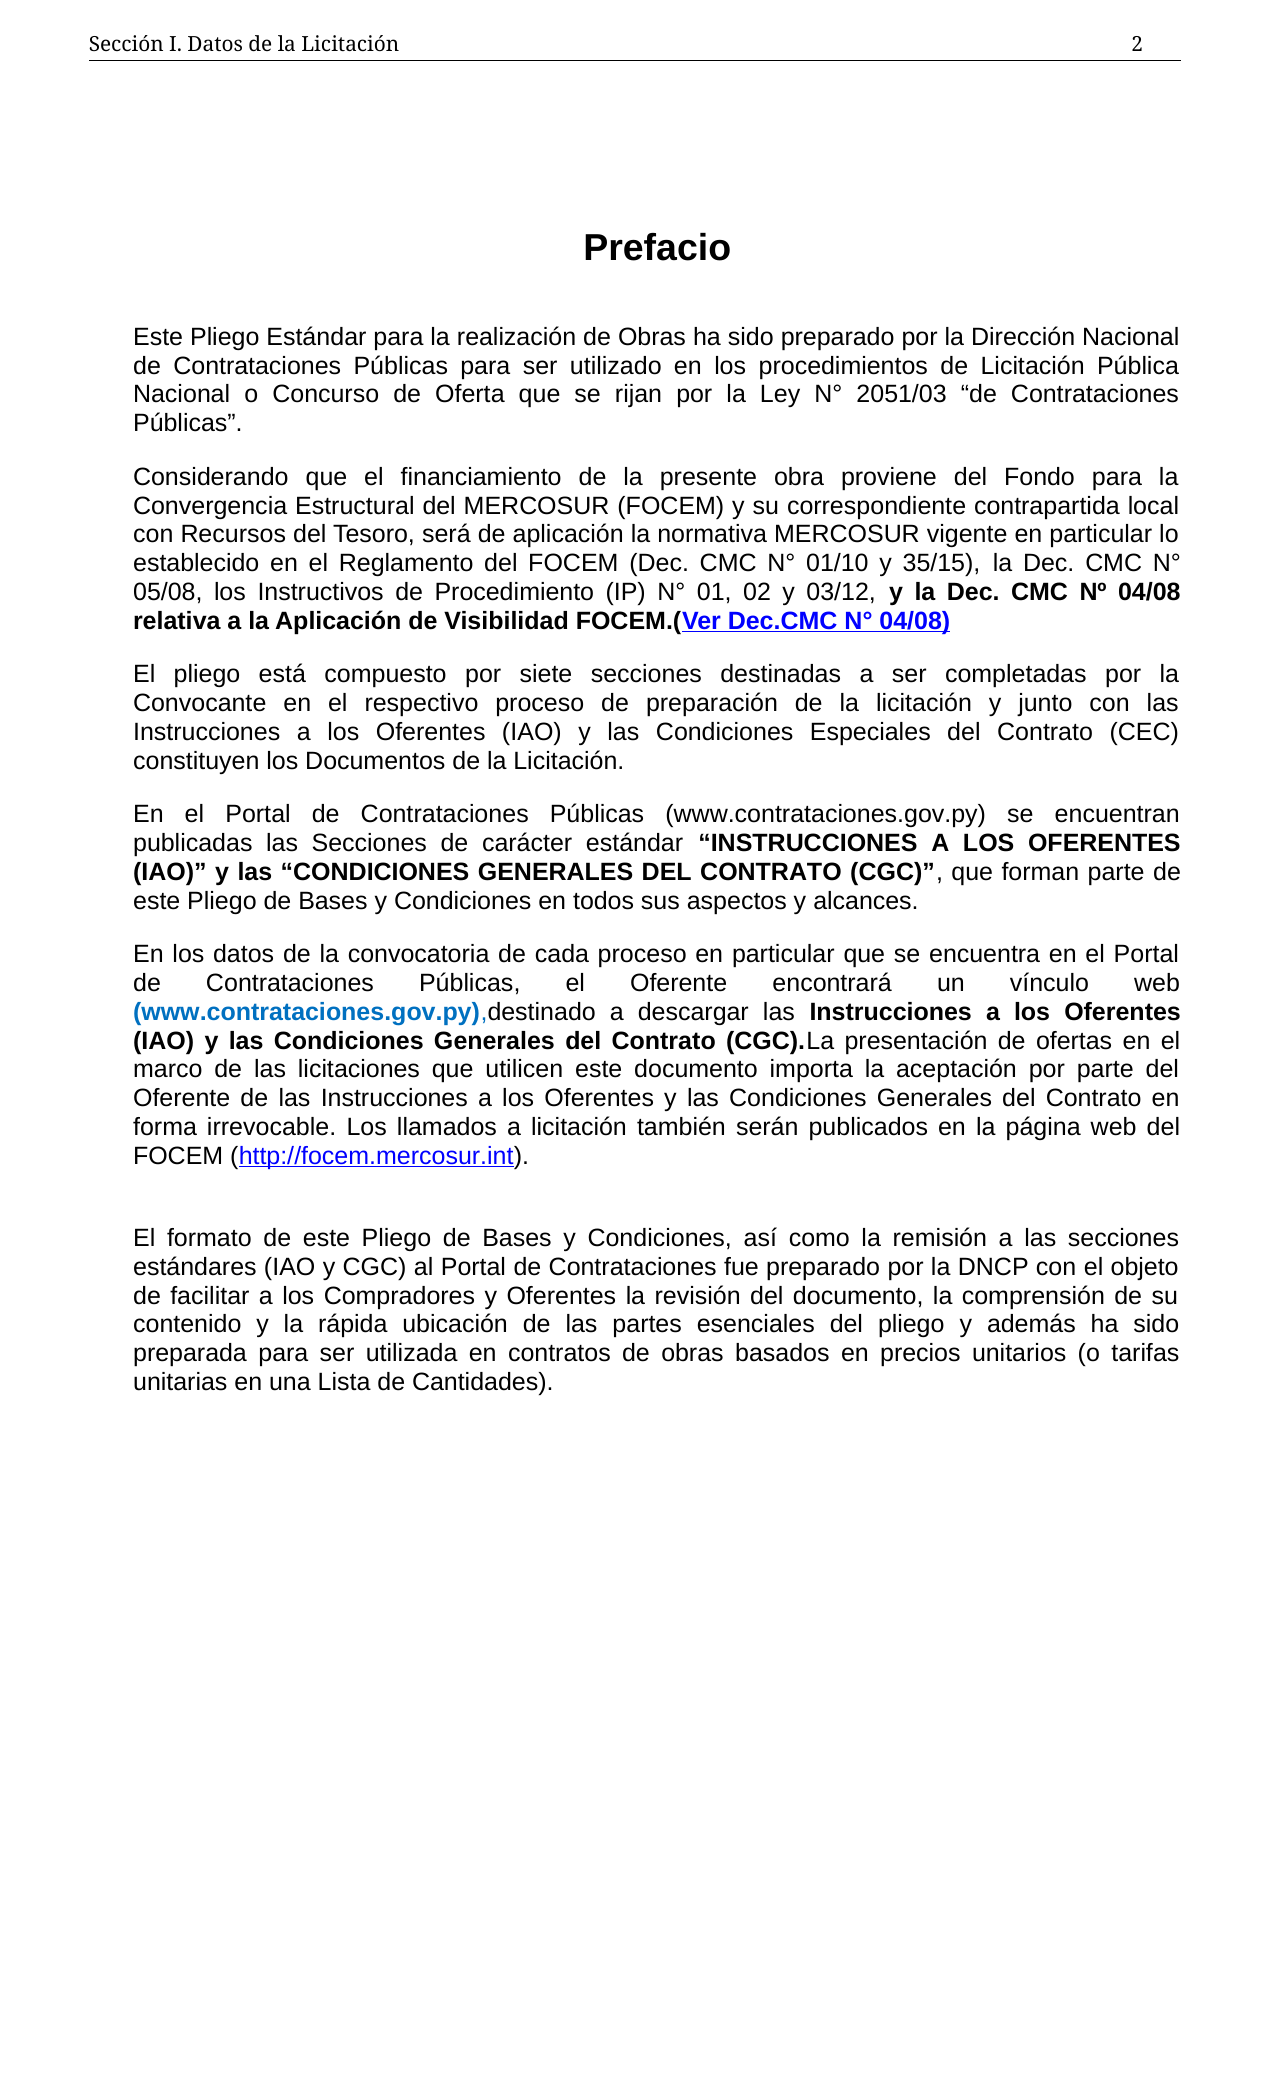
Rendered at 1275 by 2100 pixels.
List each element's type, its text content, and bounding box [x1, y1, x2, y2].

text El pliego está compuesto por siete secciones destinadas a ser completadas por la Convocante en el respectivo proceso de preparación de la licitación y junto con las Instrucciones a los Oferentes (IAO) y las Condiciones Especiales del Contrato (CEC) constituyen los Documentos de la Licitación. [133, 659, 1181, 774]
text En el Portal de Contrataciones Públicas (www.contrataciones.gov.py) se encuentran publicadas las Secciones de carácter estándar “INSTRUCCIONES A LOS OFERENTES (IAO)” y las “CONDICIONES GENERALES DEL CONTRATO (CGC)”, que forman parte de este Pliego de Bases y Condiciones en todos sus aspectos y alcances. [133, 799, 1181, 914]
text Considerando que el financiamiento de la presente obra proviene del Fondo para la Convergencia Estructural del MERCOSUR (FOCEM) y su correspondiente contrapartida local con Recursos del Tesoro, será de aplicación la normativa MERCOSUR vigente en particular lo establecido en el Reglamento del FOCEM (Dec. CMC N° 01/10 y 35/15), la Dec. CMC N° 05/08, los Instructivos de Procedimiento (IP) N° 01, 02 y 03/12, y la Dec. CMC Nº 04/08 relativa a la Aplicación de Visibilidad FOCEM.(Ver Dec.CMC N° 04/08) [133, 462, 1181, 634]
text Este Pliego Estándar para la realización de Obras ha sido preparado por la Dirección Nacional de Contrataciones Públicas para ser utilizado en los procedimientos de Licitación Pública Nacional o Concurso de Oferta que se rijan por la Ley N° 2051/03 “de Contrataciones Públicas”. [133, 322, 1181, 437]
text El formato de este Pliego de Bases y Condiciones, así como la remisión a las secciones estándares (IAO y CGC) al Portal de Contrataciones fue preparado por la DNCP con el objeto de facilitar a los Compradores y Oferentes la revisión del documento, la comprensión de su contenido y la rápida ubicación de las partes esenciales del pliego y además ha sido preparada para ser utilizada en contratos de obras basados en precios unitarios (o tarifas unitarias en una Lista de Cantidades). [133, 1223, 1181, 1396]
text Prefacio [133, 225, 1181, 268]
text En los datos de la convocatoria de cada proceso en particular que se encuentra en el Portal de Contrataciones Públicas, el Oferente encontrará un vínculo web (www.contrataciones.gov.py),destinado a descargar las Instrucciones a los Oferentes (IAO) y las Condiciones Generales del Contrato (CGC).La presentación de ofertas en el marco de las licitaciones que utilicen este documento importa la aceptación por parte del Oferente de las Instrucciones a los Oferentes y las Condiciones Generales del Contrato en forma irrevocable. Los llamados a licitación también serán publicados en la página web del FOCEM (http://focem.mercosur.int). [133, 939, 1181, 1169]
